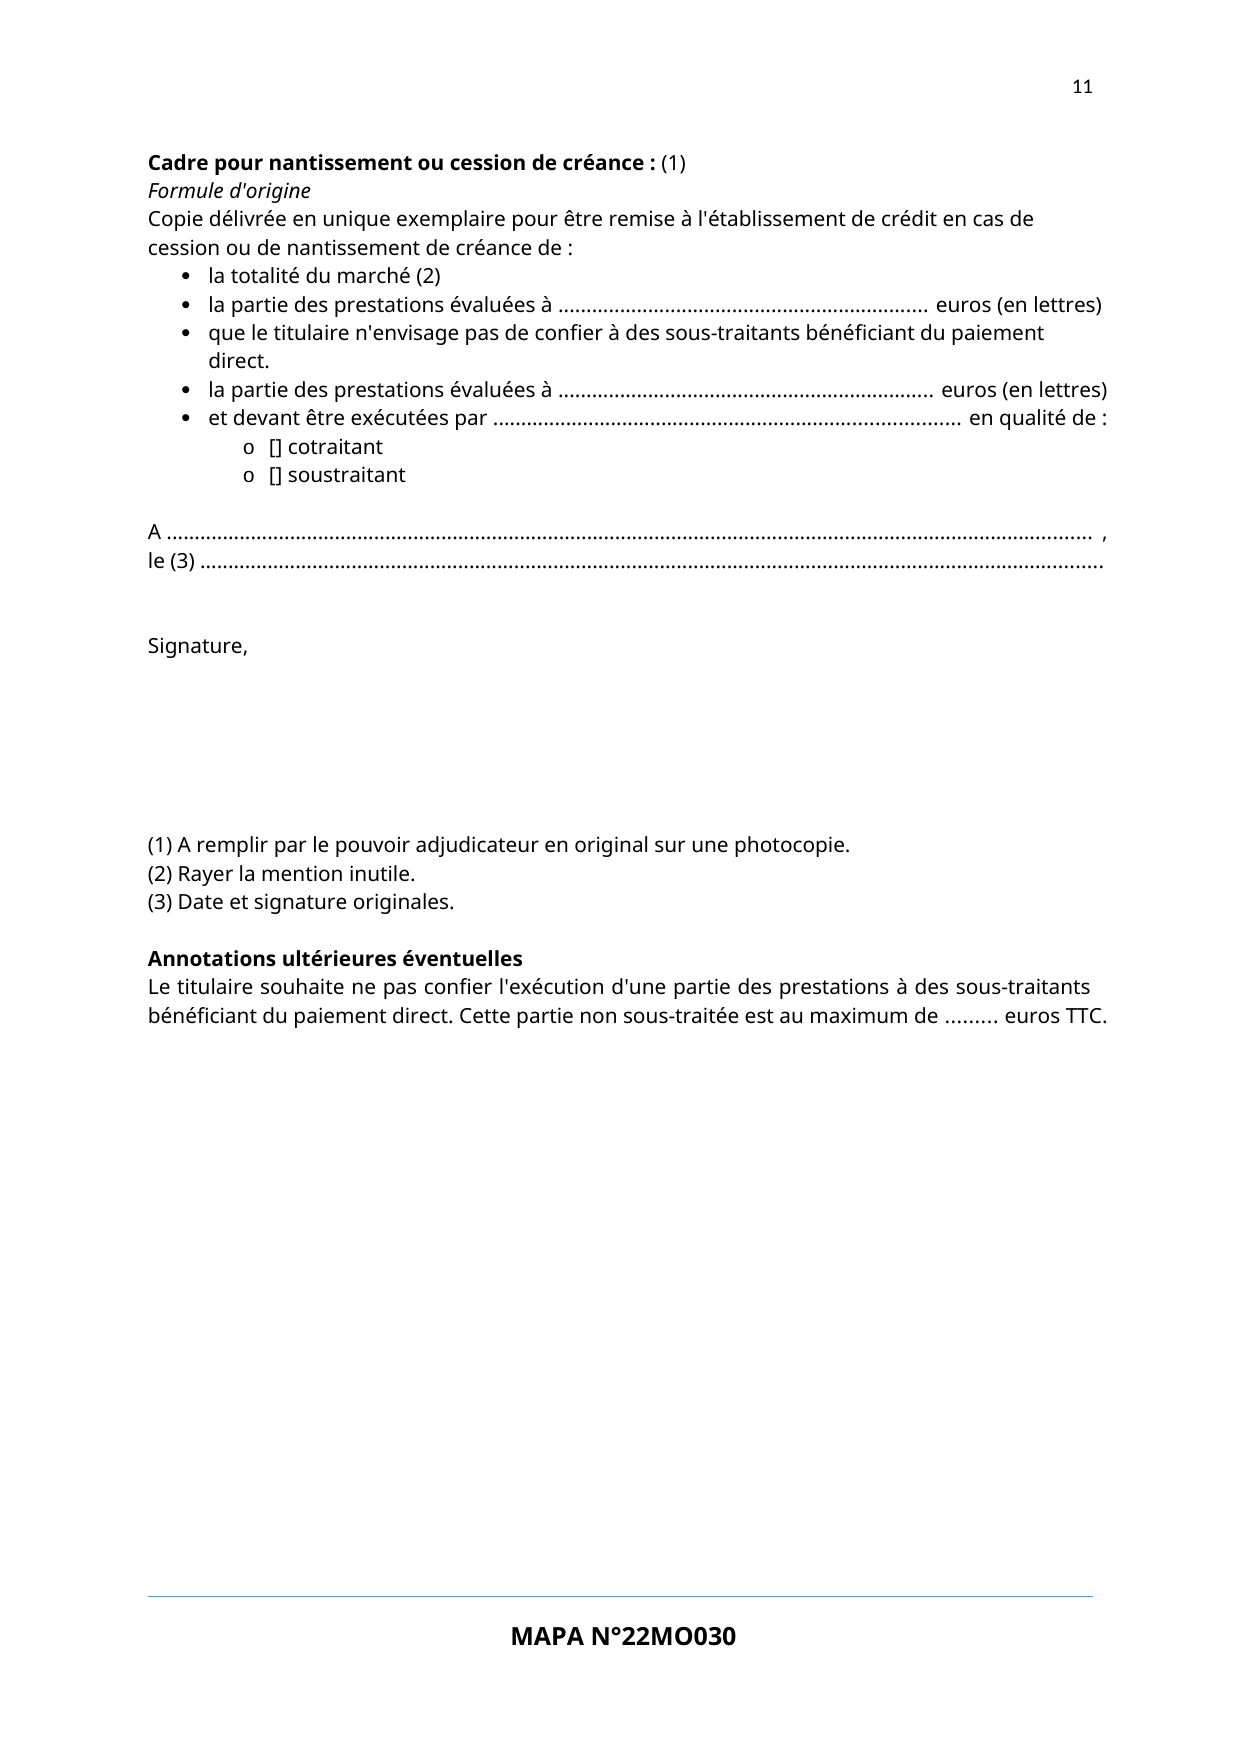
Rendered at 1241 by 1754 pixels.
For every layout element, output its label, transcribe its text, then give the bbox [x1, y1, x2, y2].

list [] cotraitant [242, 432, 1093, 461]
text Copie délivrée en unique exemplaire pour être remise à l'établissement de crédit en cas de cession ou de nantissement de créance de : [148, 204, 1093, 261]
text A , [148, 517, 1093, 546]
text Formule d'origine [148, 176, 1093, 204]
text Le titulaire souhaite ne pas confier l'exécution d'une partie des prestations à des sous-traitants bénéficiant du paiement direct. Cette partie non sous-traitée est au maximum de euros TTC. [148, 972, 1093, 1029]
list que le titulaire n'envisage pas de confier à des sous-traitants bénéficiant du paiement direct. [182, 318, 1093, 375]
list la partie des prestations évaluées à euros (en lettres) [182, 290, 1093, 318]
list la totalité du marché (2) [182, 261, 1093, 290]
list la partie des prestations évaluées à euros (en lettres) [182, 375, 1093, 403]
list et devant être exécutées par en qualité de : [182, 403, 1093, 432]
text (2) Rayer la mention inutile. [148, 859, 1093, 887]
list [] soustraitant [242, 461, 1093, 489]
text Cadre pour nantissement ou cession de créance : (1) [148, 148, 1093, 176]
text (1) A remplir par le pouvoir adjudicateur en original sur une photocopie. [148, 830, 1093, 859]
text (3) Date et signature originales. [148, 887, 1093, 916]
text le (3) [148, 546, 1093, 574]
text Annotations ultérieures éventuelles [148, 944, 1093, 972]
text Signature, [148, 631, 1093, 660]
